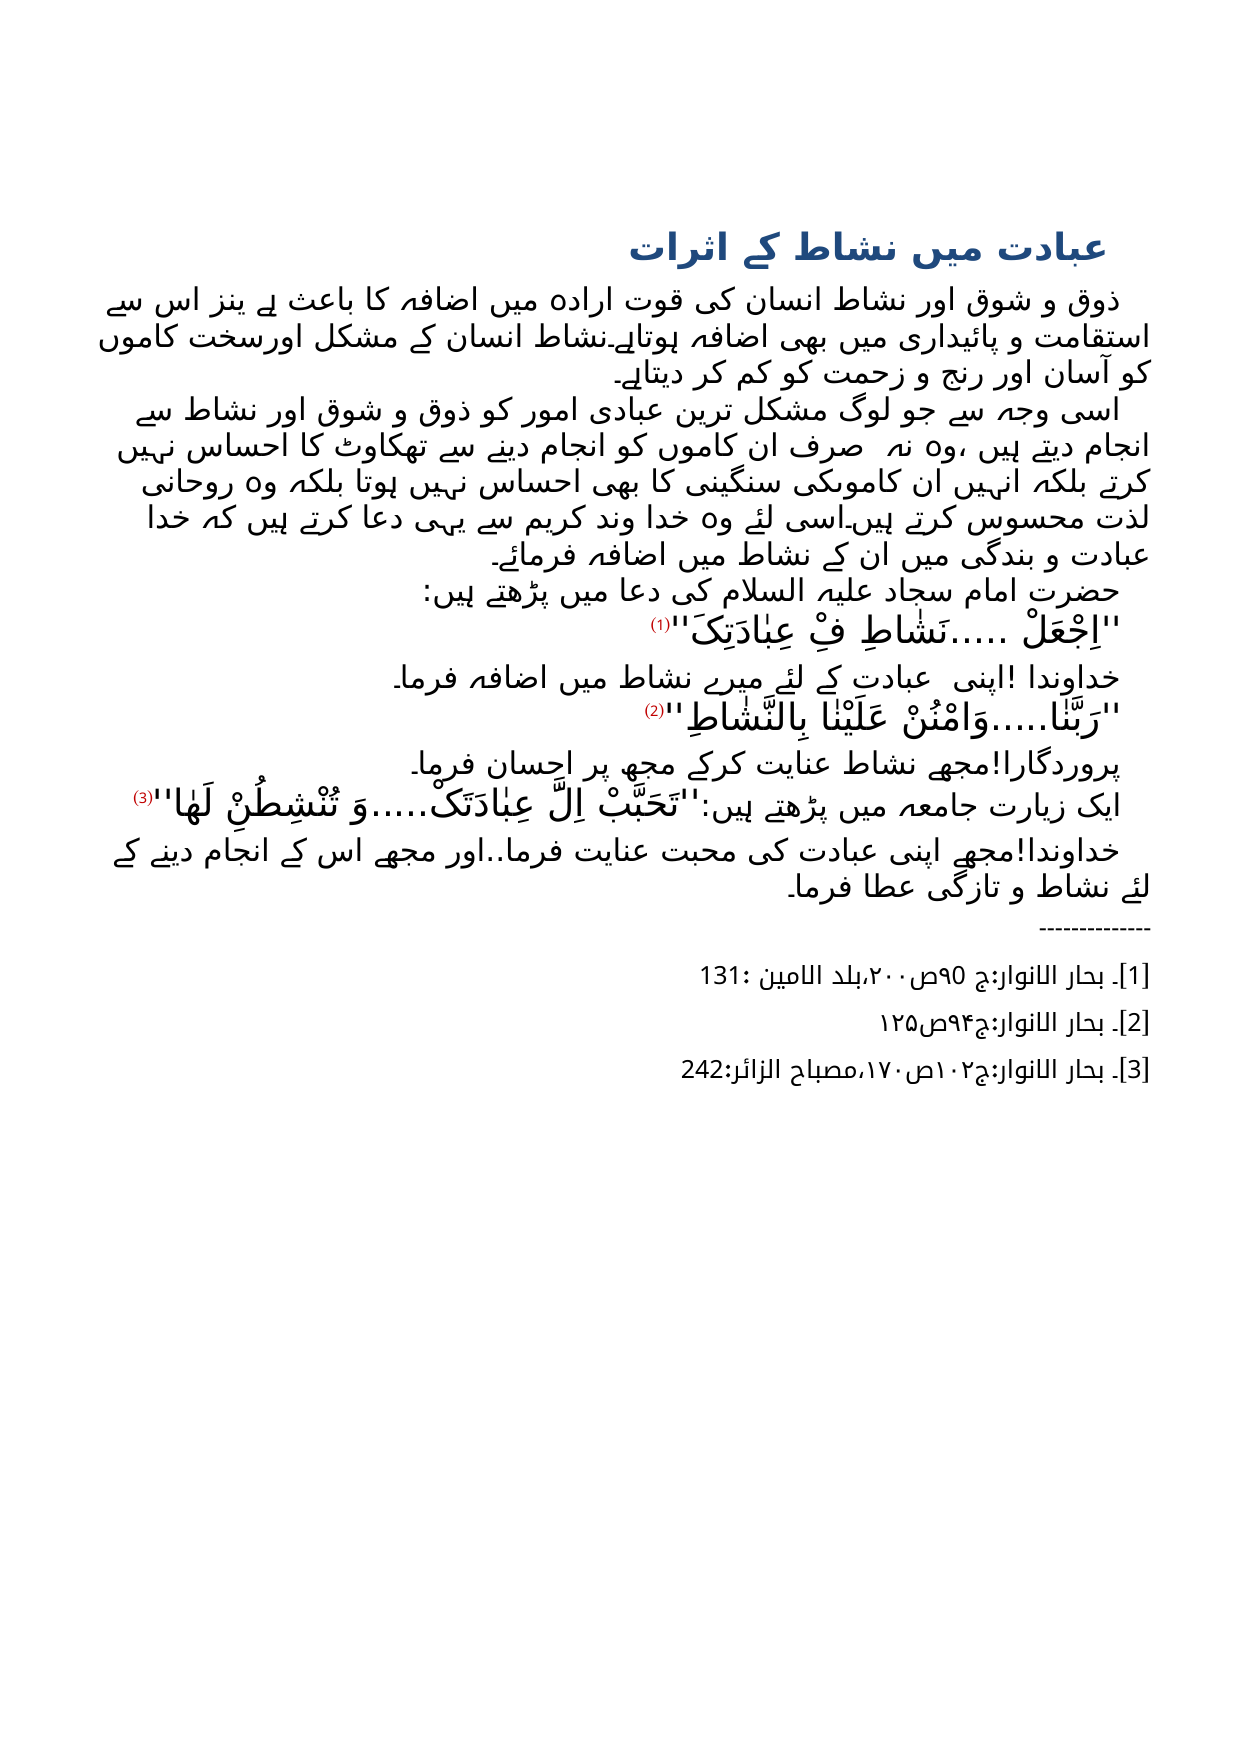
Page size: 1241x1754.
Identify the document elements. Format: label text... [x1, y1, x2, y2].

text ''رَبَّنٰا.....وَامْنُنْ عَلَیْنٰا بِالنَّشٰاطِ''(2) [89, 695, 1152, 746]
text -------------- [89, 905, 1152, 952]
text اسی وجہ سے جو لوگ مشکل ترین عبادی امور کو ذوق و شوق اور نشاط سے انجام دیتے ہیں ،وہ نہ صرف ان کاموں کو انجام دینے سے تھکاوٹ کا احساس نہیں کرتے بلکہ انہیں ان کاموںکی سنگینی کا بھی احساس نہیں ہوتا بلکہ وہ روحانی لذت محسوس کرتے ہیں۔اسی لئے وہ خدا وند کریم سے یہی دعا کرتے ہیں کہ خدا عبادت و بندگی میں ان کے نشاط میں اضافہ فرمائے۔ [89, 391, 1152, 573]
text ایک زیارت جامعہ میں پڑھتے ہیں:''تَحَبَّبْ اِلََّ عِبٰادَتَکْ.....وَ تُنْشِطُنِْ لَهٰا''(3) [89, 782, 1152, 832]
text [3]۔ بحار الانوار:ج۱۰۲ص۱۷۰،مصباح الزائر:242 [89, 1047, 1152, 1094]
text خداوندا!مجھے اپنی عبادت کی محبت عنایت فرما..اور مجھے اس کے انجام دینے کے لئے نشاط و تازگی عطا فرما۔ [89, 832, 1152, 905]
text ''اِجْعَلْ .....نَشٰاطِ فِْ عِبٰادَتِکَ''(1) [89, 609, 1152, 659]
subtitle عبادت میں نشاط کے اثرات [89, 226, 1152, 269]
text [2]۔ بحار الانوار:ج۹۴ص۱۲۵ [89, 999, 1152, 1047]
text پروردگارا!مجھے نشاط عنایت کرکے مجھ پر احسان فرما۔ [89, 746, 1152, 782]
text خداوندا !اپنی عبادت کے لئے میرے نشاط میں اضافہ فرما۔ [89, 659, 1152, 695]
text حضرت امام سجاد علیہ السلام کی دعا میں پڑھتے ہیں: [89, 573, 1152, 609]
text [1]۔ بحار الانوار:ج ۹0ص۲۰۰،بلد الامین :131 [89, 952, 1152, 999]
text ذوق و شوق اور نشاط انسان کی قوت ارادہ میں اضافہ کا باعث ہے ینز اس سے استقامت و پائیداری میں بھی اضافہ ہوتاہے۔نشاط انسان کے مشکل اورسخت کاموں کو آسان اور رنج و زحمت کو کم کر دیتاہے۔ [89, 282, 1152, 391]
